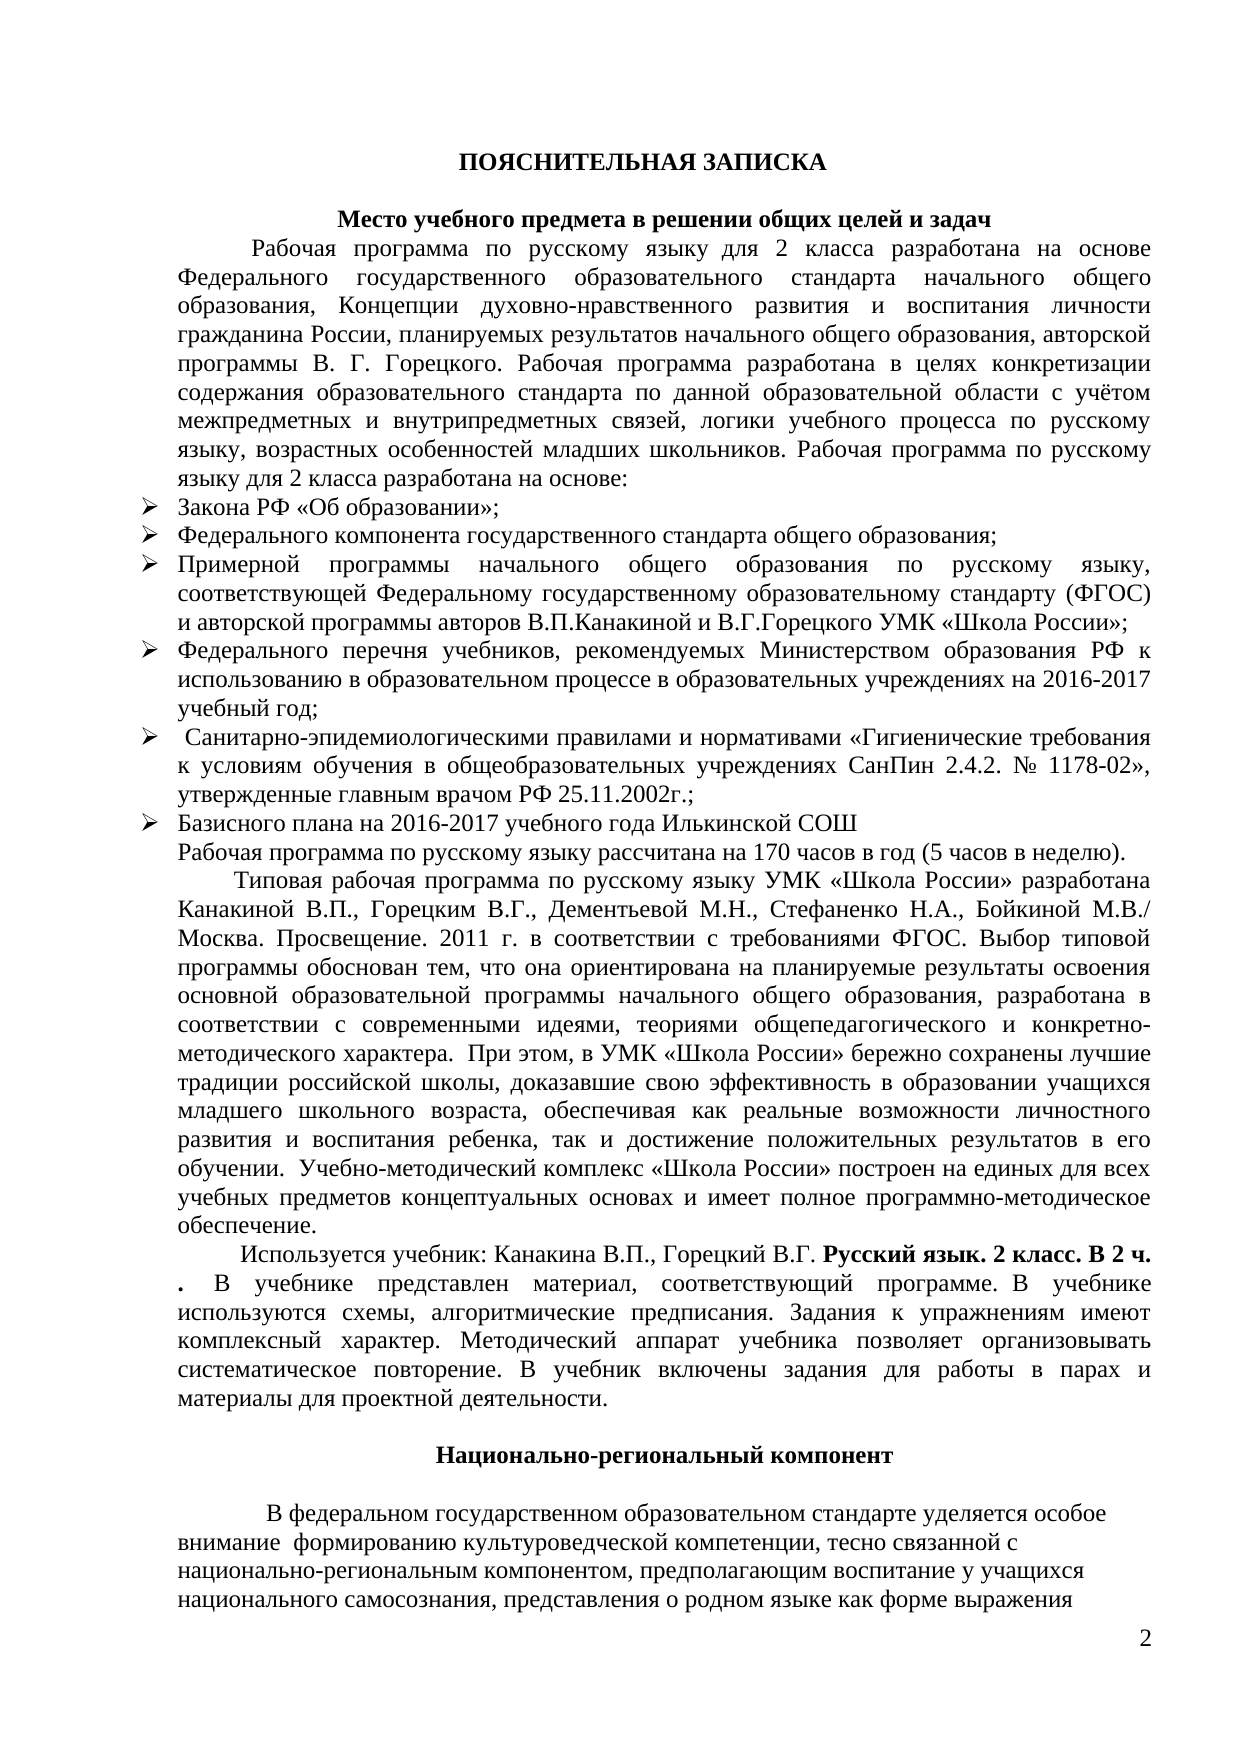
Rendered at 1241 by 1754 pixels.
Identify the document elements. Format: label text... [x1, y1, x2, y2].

text Рабочая программа по русскому языку рассчитана на 170 часов в год (5 часов в неделю). [177, 837, 1152, 866]
text Рабочая программа по русскому языку для 2 класса разработана на основе Федерального государственного образовательного стандарта начального общего образования, Концепции духовно-нравственного развития и воспитания личности гражданина России, планируемых результатов начального общего образования, авторской программы В. Г. Горецкого. Рабочая программа разработана в целях конкретизации содержания образовательного стандарта по данной образовательной области с учётом межпредметных и внутрипредметных связей, логики учебного процесса по русскому языку, возрастных особенностей младших школьников. Рабочая программа по русскому языку для 2 класса разработана на основе: [177, 233, 1152, 492]
text Типовая рабочая программа по русскому языку УМК «Школа России» разработана Канакиной В.П., Горецким В.Г., Дементьевой М.Н., Стефаненко Н.А., Бойкиной М.В./ Москва. Просвещение. . в соответствии с требованиями ФГОС. Выбор типовой программы обоснован тем, что она ориентирована на планируемые результаты освоения основной образовательной программы начального общего образования, разработана в соответствии с современными идеями, теориями общепедагогического и конкретно-методического характера. При этом, в УМК «Школа России» бережно сохранены лучшие традиции российской школы, доказавшие свою эффективность в образовании учащихся младшего школьного возраста, обеспечивая как реальные возможности личностного развития и воспитания ребенка, так и достижение положительных результатов в его обучении. Учебно-методический комплекс «Школа России» построен на единых для всех учебных предметов концептуальных основах и имеет полное программно-методическое обеспечение. [177, 866, 1152, 1239]
list Федерального перечня учебников, рекомендуемых Министерством образования РФ к использованию в образовательном процессе в образовательных учреждениях на 2016-2017 учебный год; [140, 636, 1152, 722]
text ПОЯСНИТЕЛЬНАЯ ЗАПИСКА [177, 147, 1152, 176]
text Место учебного предмета в решении общих целей и задач [177, 204, 1152, 233]
list Примерной программы начального общего образования по русскому языку, соответствующей Федеральному государственному образовательному стандарту (ФГОС) и авторской программы авторов В.П.Канакиной и В.Г.Горецкого УМК «Школа России»; [140, 549, 1152, 636]
list Санитарно-эпидемиологическими правилами и нормативами «Гигиенические требования к условиям обучения в общеобразовательных учреждениях СанПин 2.4.2. № 1178-02», утвержденные главным врачом РФ 25.11.2002г.; [140, 722, 1152, 808]
text Используется учебник: Канакина В.П., Горецкий В.Г. Русский язык. 2 класс. В 2 ч. . В учебнике представлен материал, соответствующий программе. В учебнике используются схемы, алгоритмические предписания. Задания к упражнениям имеют комплексный характер. Методический аппарат учебника позволяет организовывать систематическое повторение. В учебник включены задания для работы в парах и материалы для проектной деятельности. [177, 1239, 1152, 1412]
list Федерального компонента государственного стандарта общего образования; [140, 521, 1152, 549]
list Закона РФ «Об образовании»; [140, 492, 1152, 521]
list Базисного плана на 2016-2017 учебного года Илькинской СОШ [140, 808, 1152, 837]
text Национально-региональный компонент [177, 1441, 1152, 1469]
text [177, 1498, 1152, 1613]
